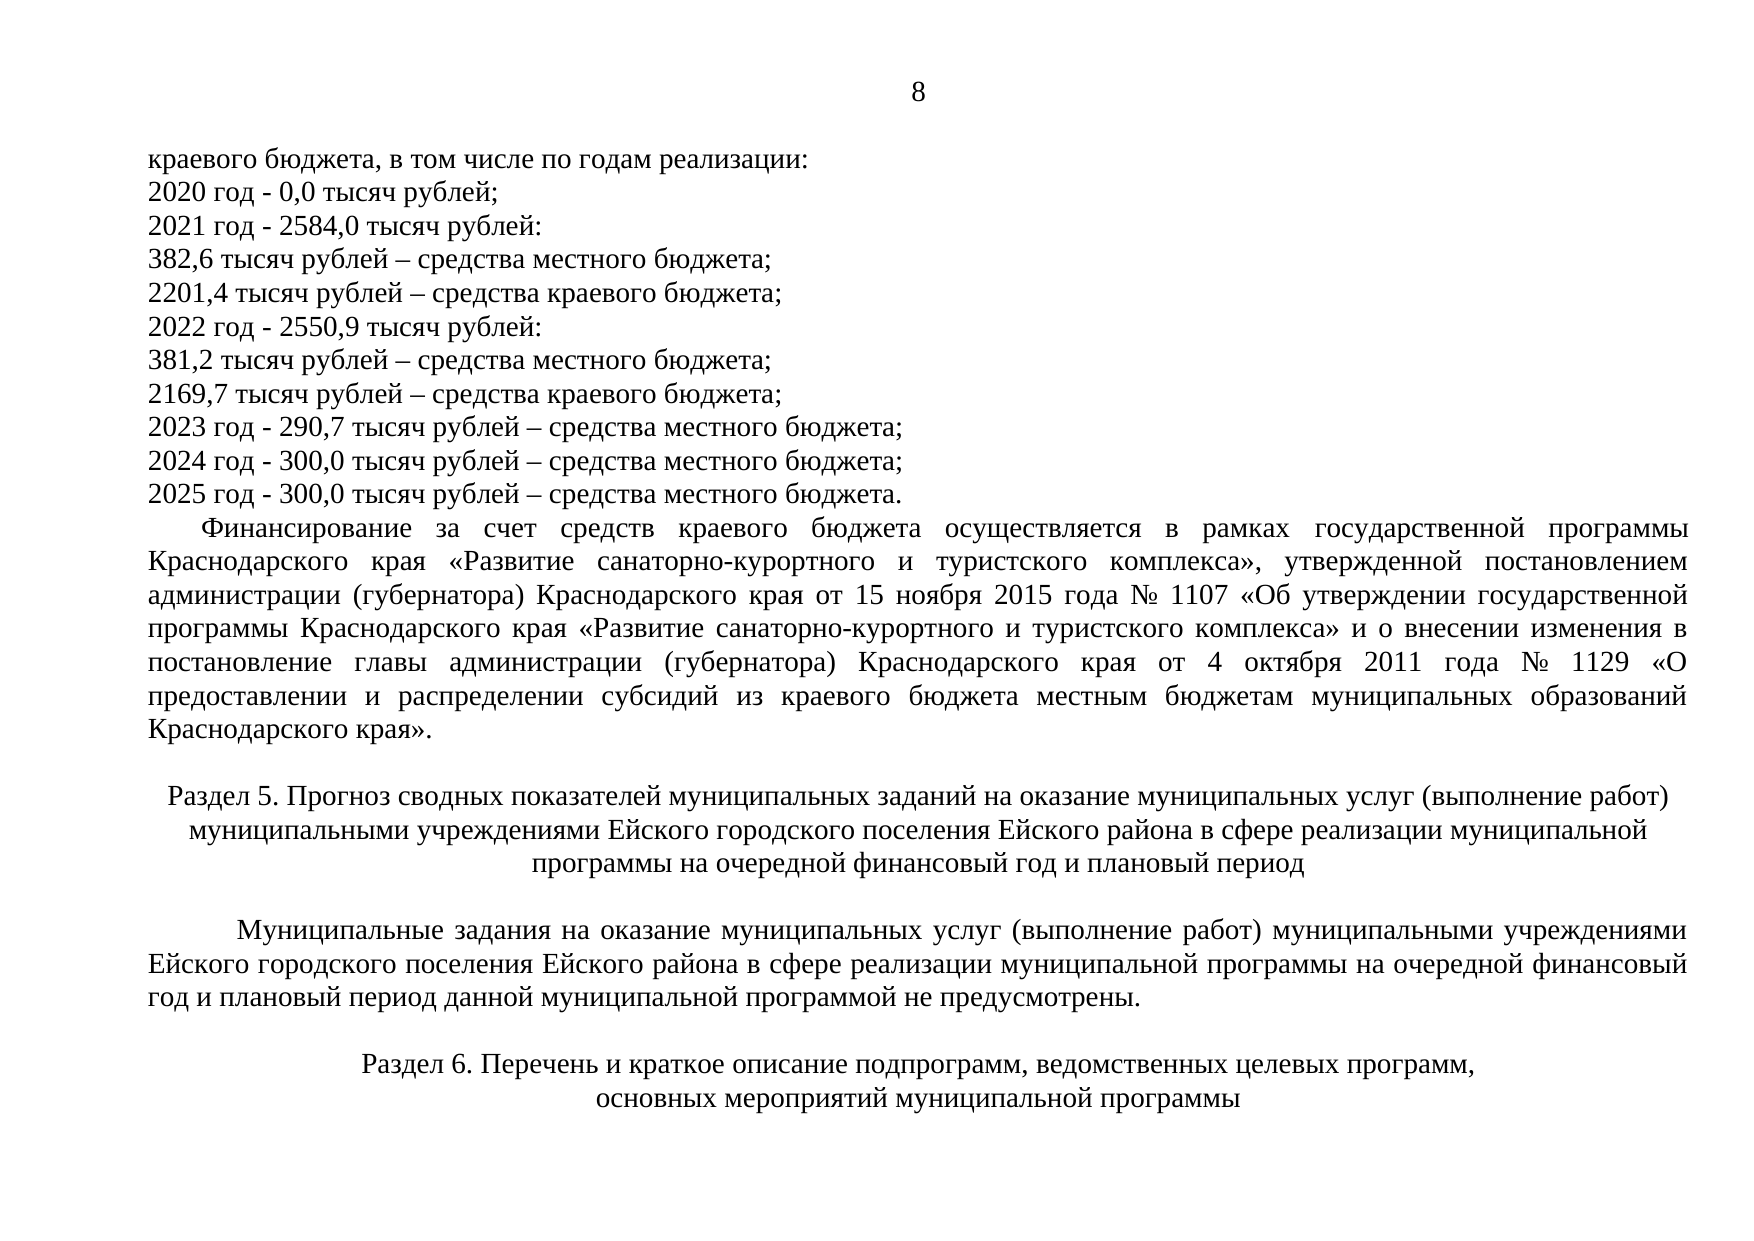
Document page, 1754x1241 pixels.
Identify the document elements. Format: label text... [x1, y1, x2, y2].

title 2023 год - 290,7 тысяч рублей – средства местного бюджета; [148, 409, 1689, 443]
title 2169,7 тысяч рублей – средства краевого бюджета; [148, 376, 1689, 409]
text Финансирование за счет средств краевого бюджета осуществляется в рамках государственной программы Краснодарского края «Развитие санаторно-курортного и туристского комплекса», утвержденной постановлением администрации (губернатора) Краснодарского края от 15 ноября 2015 года № 1107 «Об утверждении государственной программы Краснодарского края «Развитие санаторно-курортного и туристского комплекса» и о внесении изменения в постановление главы администрации (губернатора) Краснодарского края от 4 октября 2011 года № 1129 «О предоставлении и распределении субсидий из краевого бюджета местным бюджетам муниципальных образований Краснодарского края». [148, 510, 1689, 745]
title краевого бюджета, в том числе по годам реализации: [148, 141, 1689, 174]
title 2024 год - 300,0 тысяч рублей – средства местного бюджета; [148, 443, 1689, 476]
title 381,2 тысяч рублей – средства местного бюджета; [148, 342, 1689, 376]
text 2025 год - 300,0 тысяч рублей – средства местного бюджета. [148, 476, 1689, 510]
text Раздел 6. Перечень и краткое описание подпрограмм, ведомственных целевых программ, [148, 1047, 1689, 1080]
text основных мероприятий муниципальной программы [148, 1080, 1689, 1114]
title 2201,4 тысяч рублей – средства краевого бюджета; [148, 275, 1689, 309]
text Раздел 5. Прогноз сводных показателей муниципальных заданий на оказание муниципальных услуг (выполнение работ) муниципальными учреждениями Ейского городского поселения Ейского района в сфере реализации муниципальной программы на очередной финансовый год и плановый период [148, 778, 1689, 879]
title 2021 год - 2584,0 тысяч рублей: [148, 208, 1689, 242]
title 382,6 тысяч рублей – средства местного бюджета; [148, 242, 1689, 275]
title 2020 год - 0,0 тысяч рублей; [148, 174, 1689, 208]
text Муниципальные задания на оказание муниципальных услуг (выполнение работ) муниципальными учреждениями Ейского городского поселения Ейского района в сфере реализации муниципальной программы на очередной финансовый год и плановый период данной муниципальной программой не предусмотрены. [148, 912, 1689, 1013]
title 2022 год - 2550,9 тысяч рублей: [148, 309, 1689, 342]
